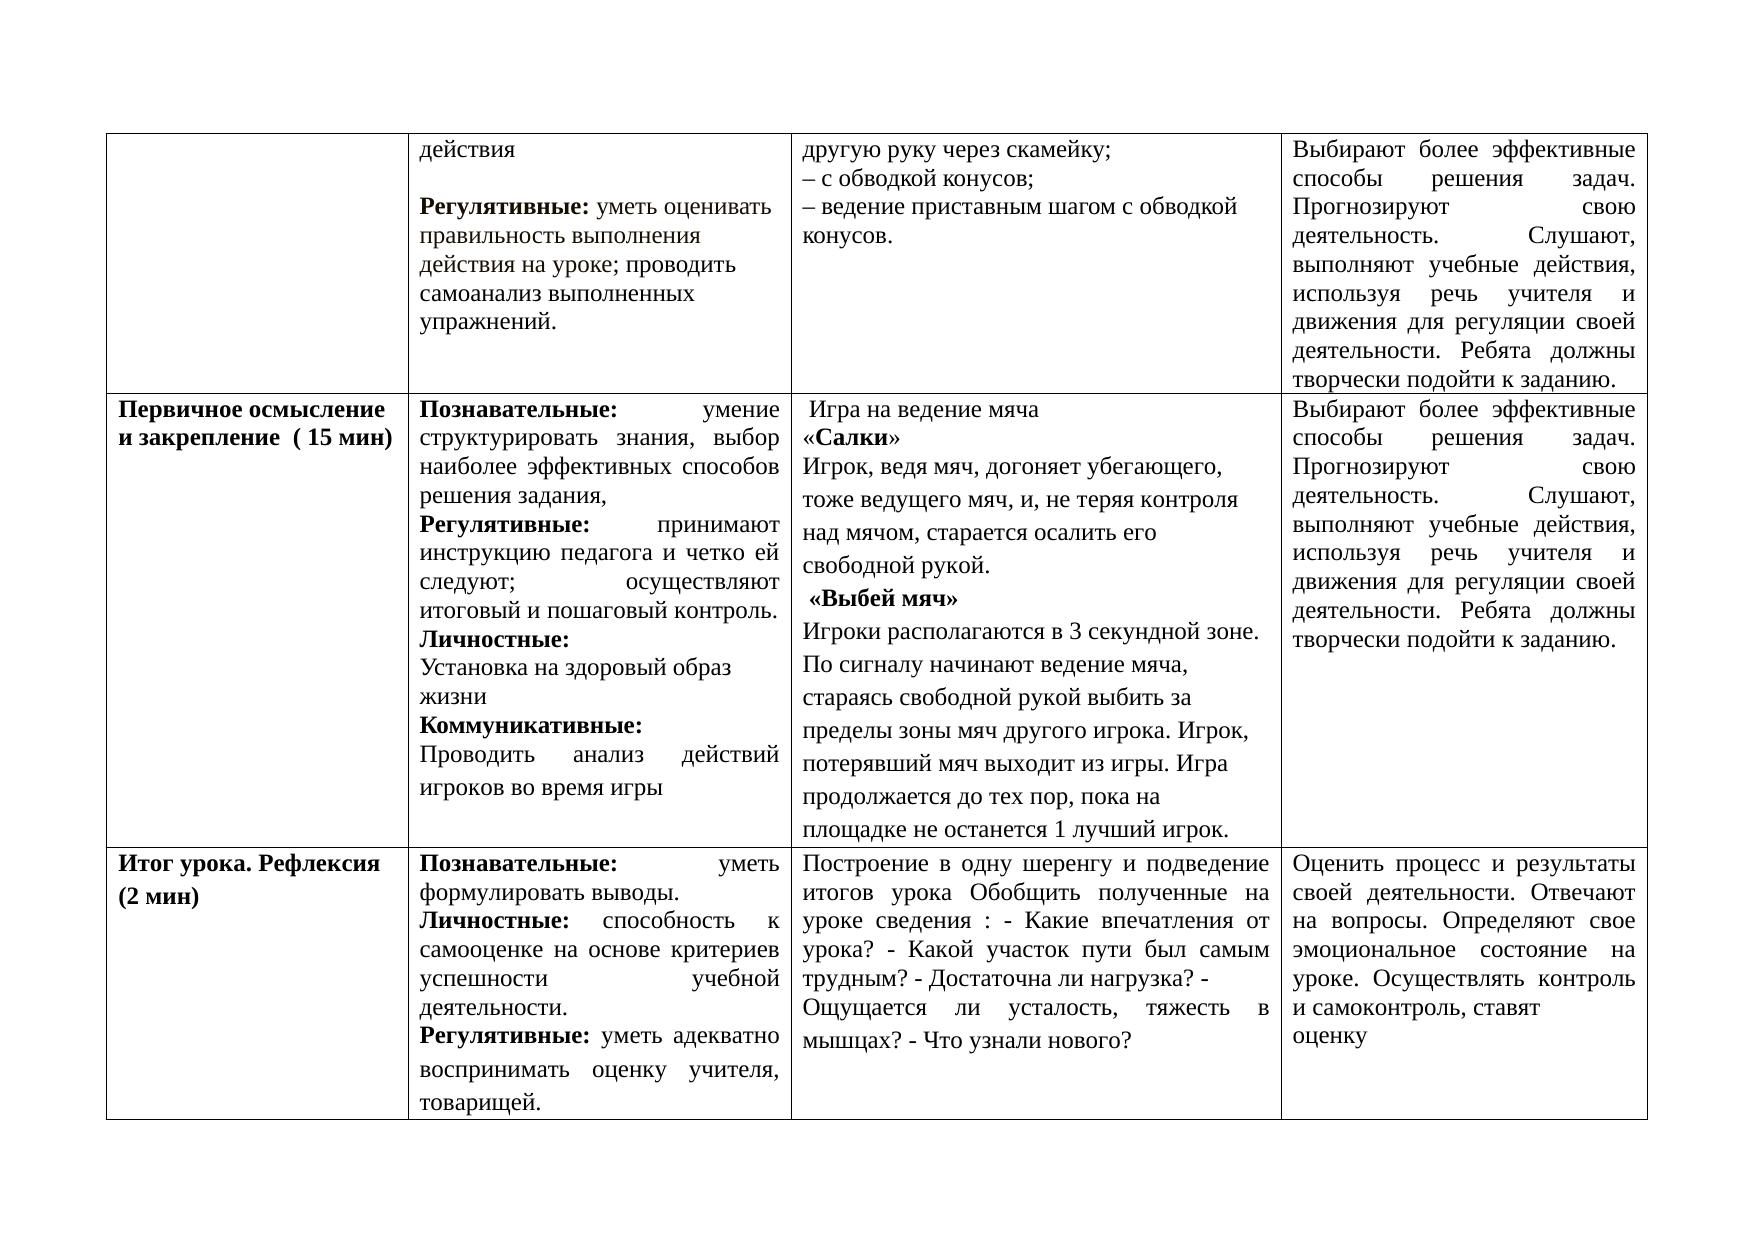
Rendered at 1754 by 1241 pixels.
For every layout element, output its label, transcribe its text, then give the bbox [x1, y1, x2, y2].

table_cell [1282, 134, 1647, 393]
table_cell Построение в одну шеренгу и подведение итогов урока Обобщить полученные на уроке сведения : - Какие впечатления от урока? - Какой участок пути был самым трудным? - Достаточна ли нагрузка? - Ощущается ли усталость, тяжесть в мышцах? - Что узнали нового? [792, 848, 1281, 1119]
table_cell Оценить процесс и результаты своей деятельности. Отвечают на вопросы. Определяют свое эмоциональное состояние на уроке. Осуществлять контроль и самоконтроль, ставят оценку [1282, 848, 1647, 1119]
table_cell Познавательные: уметь формулировать выводы. Личностные: способность к самооценке на основе критериев успешности учебной деятельности. Регулятивные: уметь адекватно воспринимать оценку учителя, товарищей. [409, 848, 791, 1119]
table_cell Итог урока. Рефлексия (2 мин) [107, 848, 408, 1119]
table_cell Игра на ведение мяча «Салки» Игрок, ведя мяч, догоняет убегающего, тоже ведущего мяч, и, не теряя контроля над мячом, старается осалить его свободной рукой. «Выбей мяч» Игроки располагаются в 3 секундной зоне. По сигналу начинают ведение мяча, стараясь свободной рукой выбить за пределы зоны мяч другого игрока. Игрок, потерявший мяч выходит из игры. Игра продолжается до тех пор, пока на площадке не останется 1 лучший игрок. [792, 394, 1281, 847]
table_cell Познавательные: умение структурировать знания, выбор наиболее эффективных способов решения задания, Регулятивные: принимают инструкцию педагога и четко ей следуют; осуществляют итоговый и пошаговый контроль. Личностные: Установка на здоровый образ жизни Коммуникативные: Проводить анализ действий игроков во время игры [409, 394, 791, 847]
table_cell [107, 134, 408, 393]
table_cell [409, 134, 791, 393]
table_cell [792, 134, 1281, 393]
table_cell Первичное осмысление и закрепление ( 15 мин) [107, 394, 408, 847]
